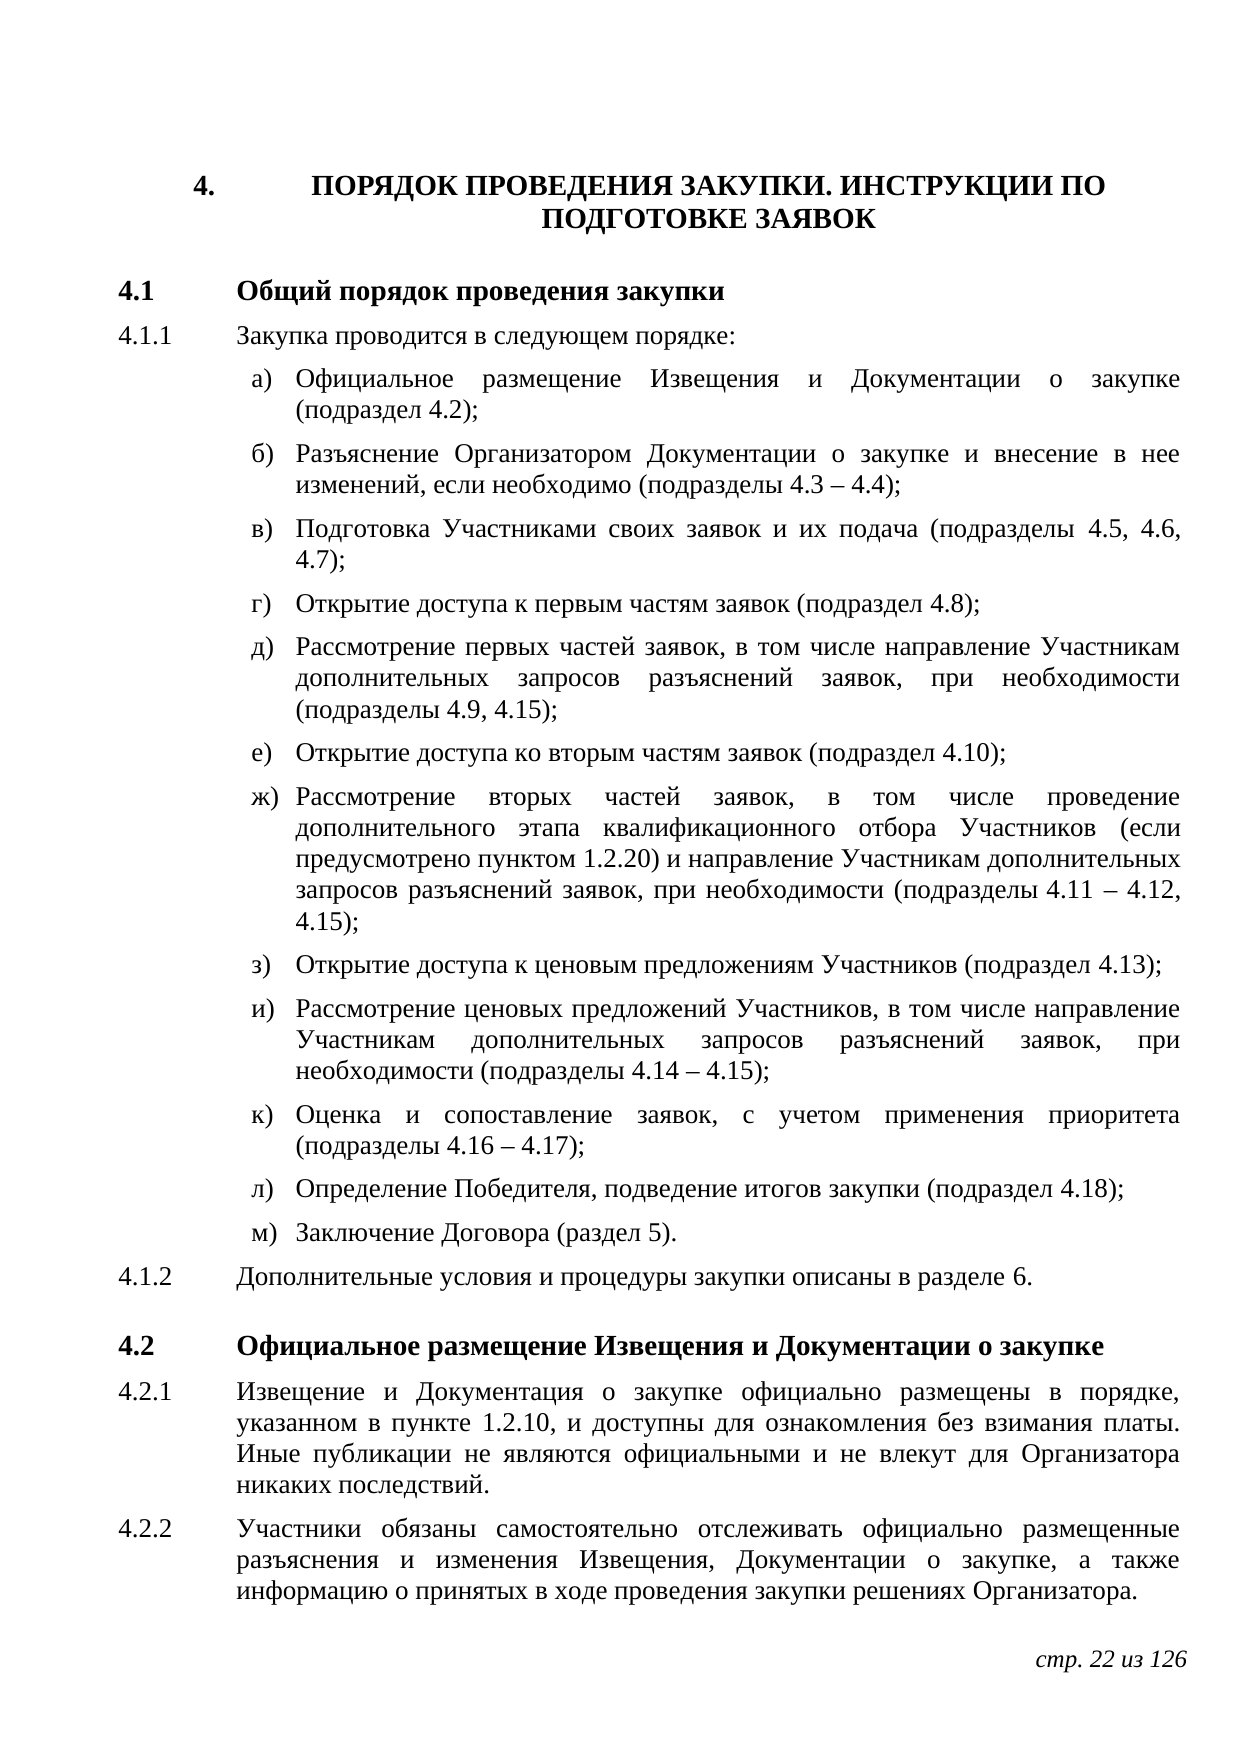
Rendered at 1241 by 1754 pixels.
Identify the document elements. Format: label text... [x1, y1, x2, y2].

subtitle Общий порядок проведения закупки [118, 273, 1181, 306]
text Участники обязаны самостоятельно отслеживать официально размещенные разъяснения и изменения Извещения, Документации о закупке, а также информацию о принятых в ходе проведения закупки решениях Организатора. [118, 1512, 1181, 1605]
list Подготовка Участниками своих заявок и их подача (подразделы 4.5, 4.6, 4.7); [251, 512, 1181, 574]
list Определение Победителя, подведение итогов закупки (подраздел 4.18); [251, 1173, 1181, 1204]
text Извещение и Документация о закупке официально размещены в порядке, указанном в пункте 1.2.10, и доступны для ознакомления без взимания платы. Иные публикации не являются официальными и не влекут для Организатора никаких последствий. [118, 1374, 1181, 1499]
list Открытие доступа к первым частям заявок (подраздел 4.8); [251, 587, 1181, 618]
list Рассмотрение ценовых предложений Участников, в том числе направление Участникам дополнительных запросов разъяснений заявок, при необходимости (подразделы 4.14 – 4.15); [251, 992, 1181, 1085]
text Закупка проводится в следующем порядке: [118, 319, 1181, 350]
list Оценка и сопоставление заявок, с учетом применения приоритета (подразделы 4.16 – 4.17); [251, 1098, 1181, 1160]
list Рассмотрение вторых частей заявок, в том числе проведение дополнительного этапа квалификационного отбора Участников (если предусмотрено пунктом 1.2.20) и направление Участникам дополнительных запросов разъяснений заявок, при необходимости (подразделы 4.11 – 4.12, 4.15); [251, 780, 1181, 936]
list Рассмотрение первых частей заявок, в том числе направление Участникам дополнительных запросов разъяснений заявок, при необходимости (подразделы 4.9, 4.15); [251, 630, 1181, 724]
list Разъяснение Организатором Документации о закупке и внесение в нее изменений, если необходимо (подразделы 4.3 – 4.4); [251, 437, 1181, 499]
list Заключение Договора (раздел 5). [251, 1216, 1181, 1247]
list Официальное размещение Извещения и Документации о закупке (подраздел 4.2); [251, 362, 1181, 425]
text Дополнительные условия и процедуры закупки описаны в разделе 6. [118, 1260, 1181, 1291]
subtitle Официальное размещение Извещения и Документации о закупке [118, 1328, 1181, 1362]
subtitle ПОРЯДОК ПРОВЕДЕНИЯ ЗАКУПКИ. ИНСТРУКЦИИ ПО ПОДГОТОВКЕ ЗАЯВОК [118, 168, 1181, 235]
list Открытие доступа к ценовым предложениям Участников (подраздел 4.13); [251, 948, 1181, 979]
list Открытие доступа ко вторым частям заявок (подраздел 4.10); [251, 736, 1181, 767]
